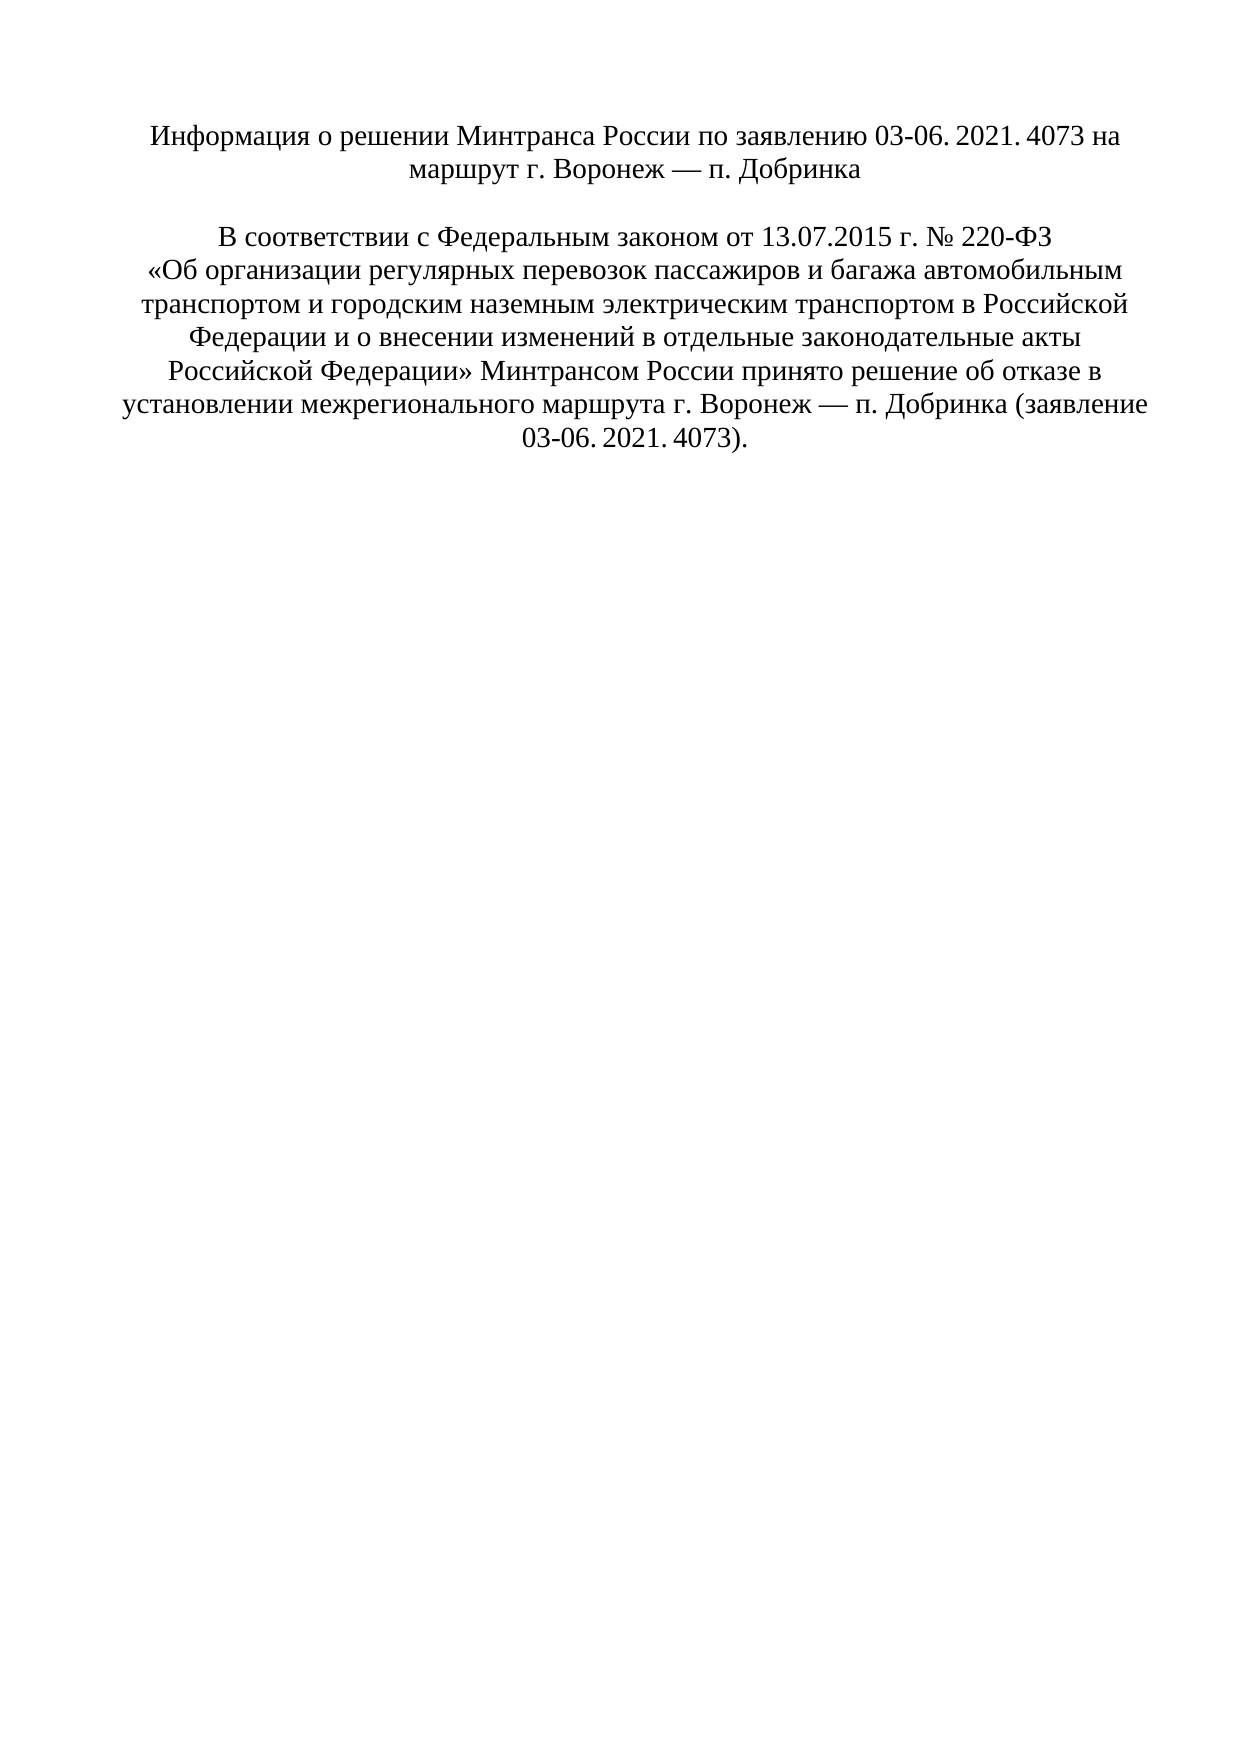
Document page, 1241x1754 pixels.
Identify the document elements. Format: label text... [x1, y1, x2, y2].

text В соответствии с Федеральным законом от 13.07.2015 г. № 220-ФЗ «Об организации регулярных перевозок пассажиров и багажа автомобильным транспортом и городским наземным электрическим транспортом в Российской Федерации и о внесении изменений в отдельные законодательные акты Российской Федерации» Минтрансом России принято решение об отказе в установлении межрегионального маршрута г. Воронеж — п. Добринка (заявление 03-06. 2021. 4073). [118, 219, 1152, 453]
text Информация о решении Минтранса России по заявлению 03-06. 2021. 4073 на маршрут г. Воронеж — п. Добринка [118, 118, 1152, 185]
